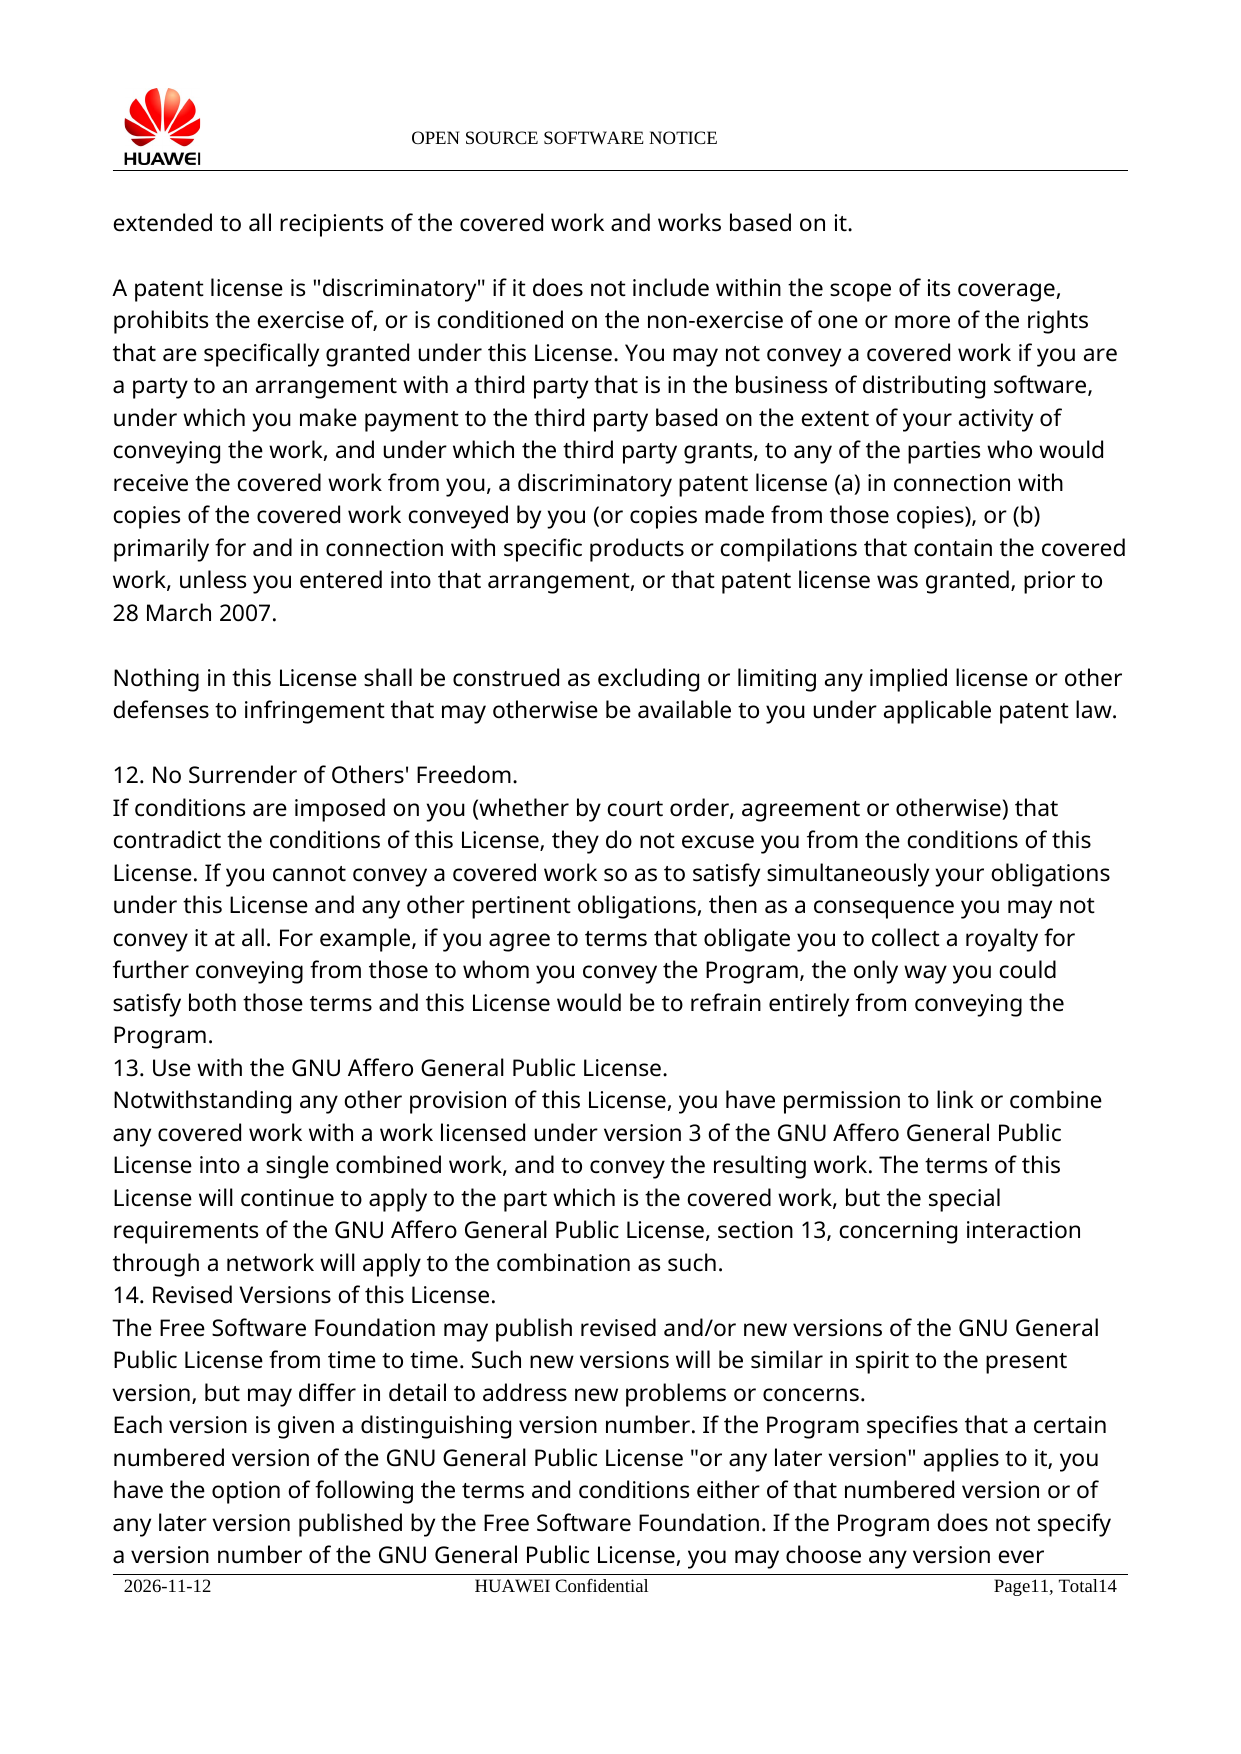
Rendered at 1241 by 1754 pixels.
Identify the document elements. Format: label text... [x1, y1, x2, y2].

text If conditions are imposed on you (whether by court order, agreement or otherwise) that contradict the conditions of this License, they do not excuse you from the conditions of this License. If you cannot convey a covered work so as to satisfy simultaneously your obligations under this License and any other pertinent obligations, then as a consequence you may not convey it at all. For example, if you agree to terms that obligate you to collect a royalty for further conveying from those to whom you convey the Program, the only way you could satisfy both those terms and this License would be to refrain entirely from conveying the Program. [112, 791, 1128, 1051]
picture [124, 88, 201, 165]
text 14. Revised Versions of this License. [112, 1279, 1128, 1311]
text The Free Software Foundation may publish revised and/or new versions of the GNU General Public License from time to time. Such new versions will be similar in spirit to the present version, but may differ in detail to address new problems or concerns. [112, 1311, 1128, 1409]
text A patent license is "discriminatory" if it does not include within the scope of its coverage, prohibits the exercise of, or is conditioned on the non-exercise of one or more of the rights that are specifically granted under this License. You may not convey a covered work if you are a party to an arrangement with a third party that is in the business of distributing software, under which you make payment to the third party based on the extent of your activity of conveying the work, and under which the third party grants, to any of the parties who would receive the covered work from you, a discriminatory patent license (a) in connection with copies of the covered work conveyed by you (or copies made from those copies), or (b) primarily for and in connection with specific products or compilations that contain the covered work, unless you entered into that arrangement, or that patent license was granted, prior to 28 March 2007. [112, 271, 1128, 629]
text 13. Use with the GNU Affero General Public License. [112, 1051, 1128, 1084]
text 12. No Surrender of Others' Freedom. [112, 759, 1128, 791]
text Notwithstanding any other provision of this License, you have permission to link or combine any covered work with a work licensed under version 3 of the GNU Affero General Public License into a single combined work, and to convey the resulting work. The terms of this License will continue to apply to the part which is the covered work, but the special requirements of the GNU Affero General Public License, section 13, concerning interaction through a network will apply to the combination as such. [112, 1084, 1128, 1279]
text Nothing in this License shall be construed as excluding or limiting any implied license or other defenses to infringement that may otherwise be available to you under applicable patent law. [112, 661, 1128, 726]
